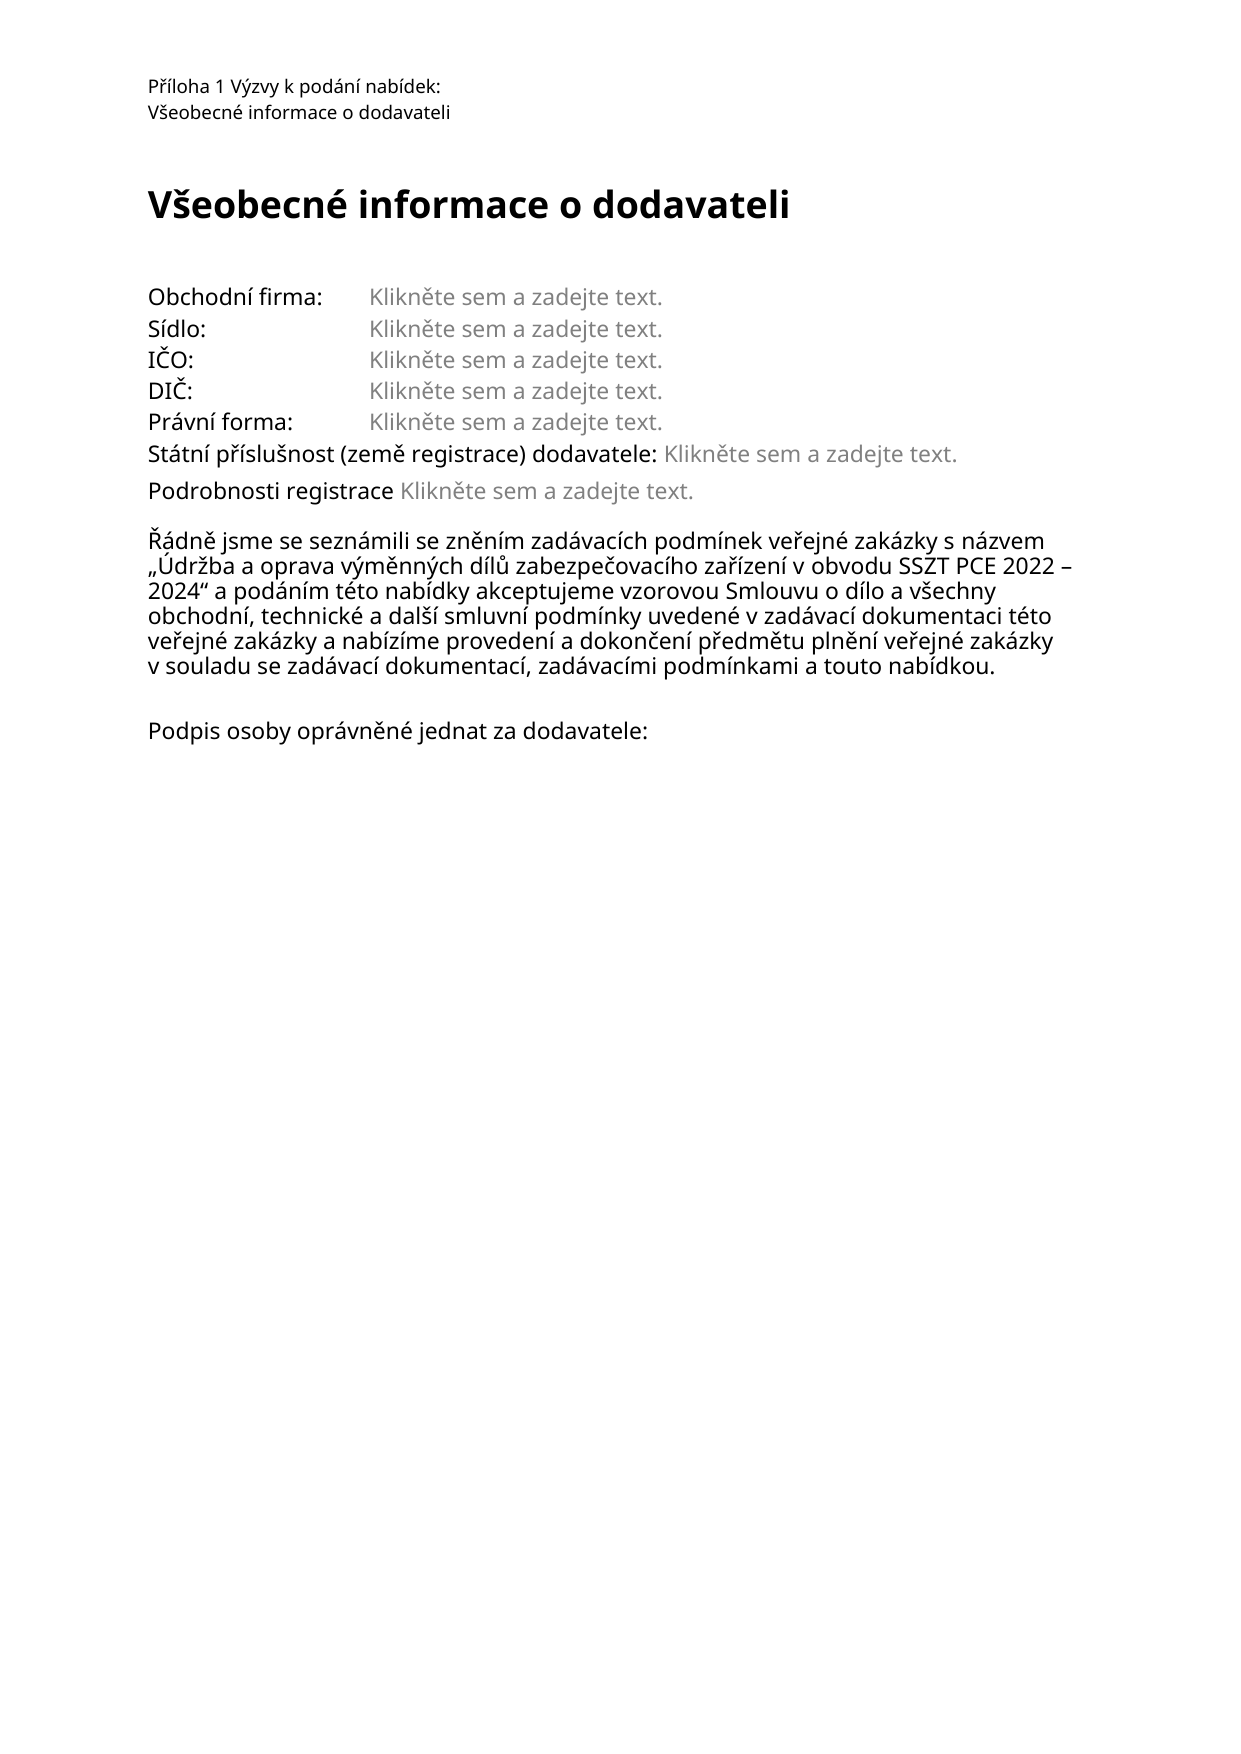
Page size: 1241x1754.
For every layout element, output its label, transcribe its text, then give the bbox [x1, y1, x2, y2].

title Všeobecné informace o dodavateli [148, 178, 1093, 229]
text Právní forma: [148, 411, 1093, 436]
text DIČ: [148, 379, 1093, 404]
text Sídlo: [148, 317, 1093, 342]
text Řádně jsme se seznámili se zněním zadávacích podmínek veřejné zakázky s názvem „Údržba a oprava výměnných dílů zabezpečovacího zařízení v obvodu SSZT PCE 2022 – 2024“ a podáním této nabídky akceptujeme vzorovou Smlouvu o dílo a všechny obchodní, technické a další smluvní podmínky uvedené v zadávací dokumentaci této veřejné zakázky a nabízíme provedení a dokončení předmětu plnění veřejné zakázky v souladu se zadávací dokumentací, zadávacími podmínkami a touto nabídkou. [148, 529, 1093, 679]
text Obchodní firma: [148, 286, 1093, 311]
text Státní příslušnost (země registrace) dodavatele: [148, 442, 1093, 467]
text Podpis osoby oprávněné jednat za dodavatele: [148, 714, 1093, 746]
text IČO: [148, 348, 1093, 373]
text Podrobnosti registrace [148, 479, 1093, 504]
